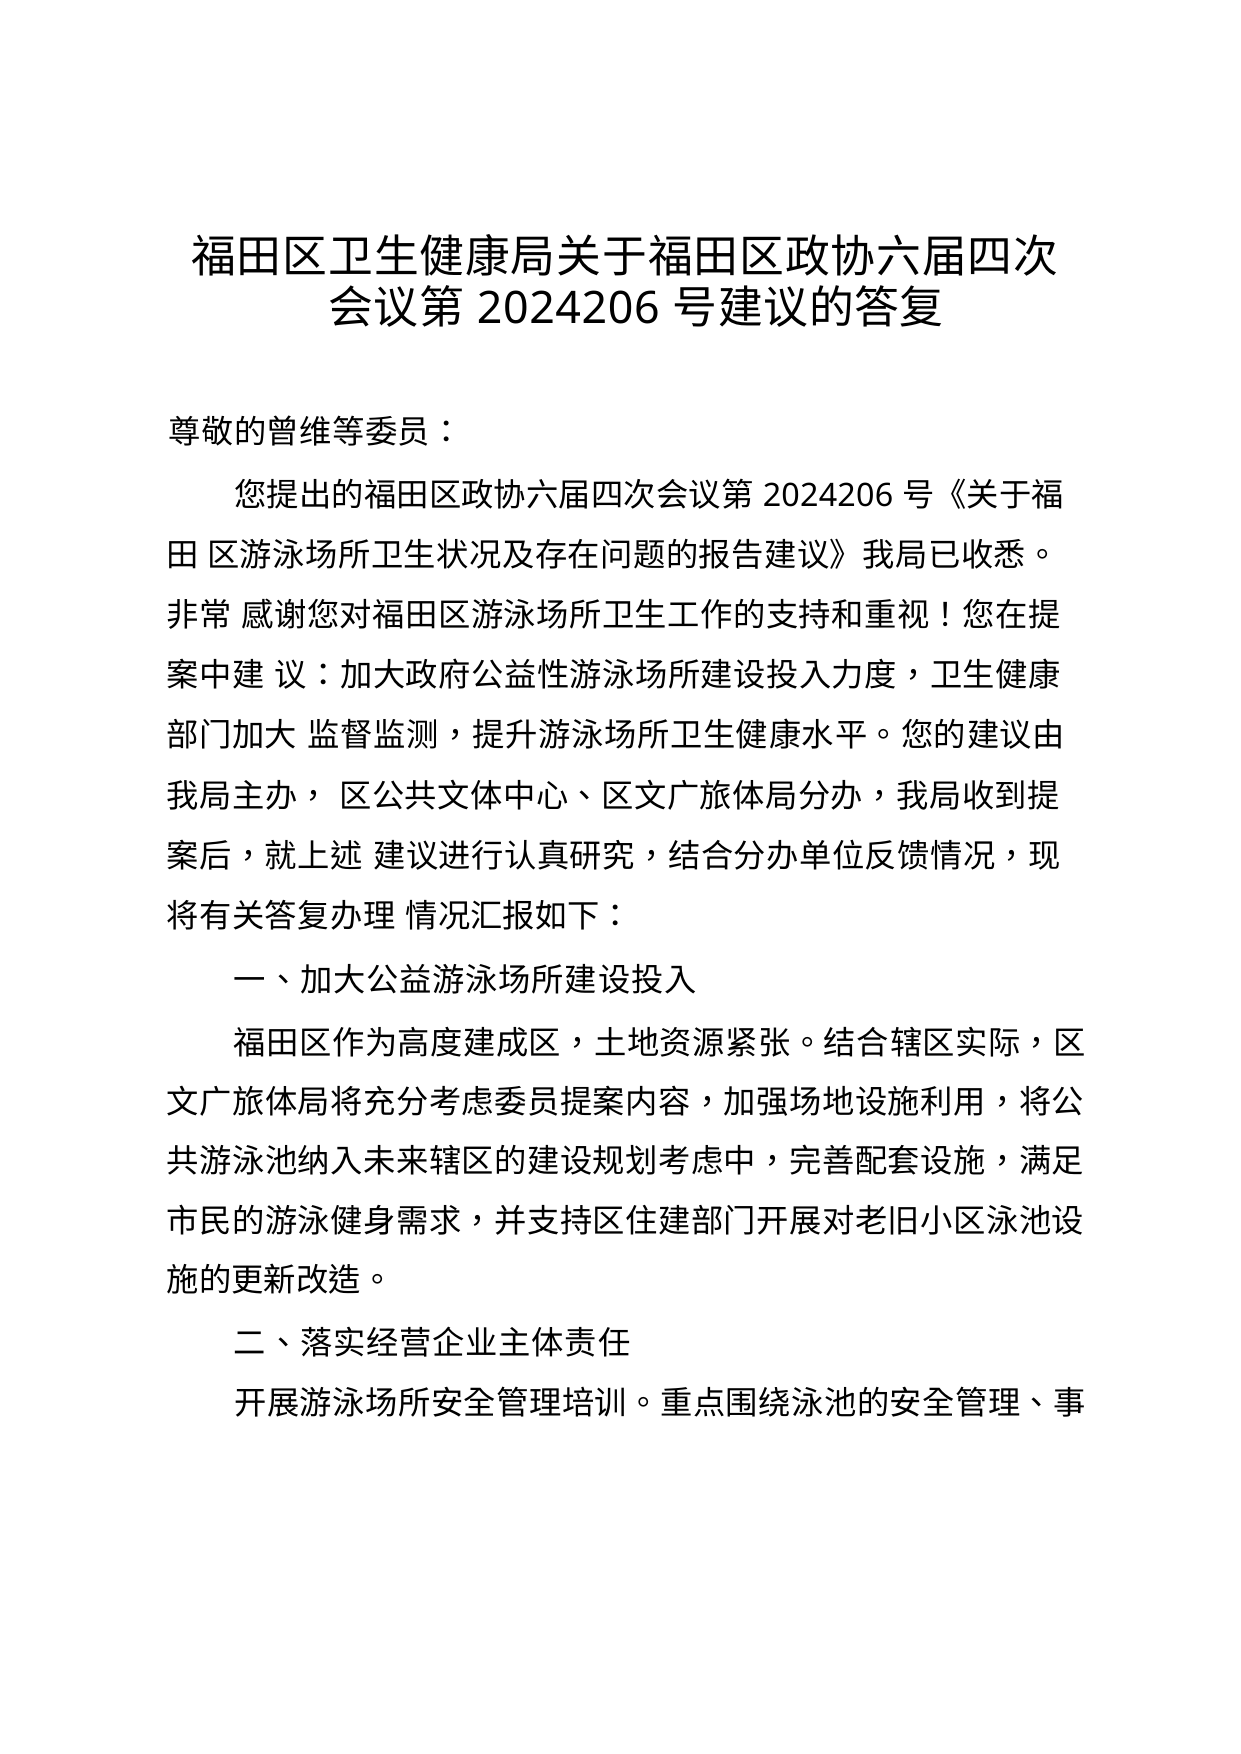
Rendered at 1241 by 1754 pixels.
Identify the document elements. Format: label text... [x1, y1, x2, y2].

text 福田区卫生健康局关于福田区政协六届四次 会议第 2024206 号建议的答复 [191, 229, 1061, 337]
text 一、加大公益游泳场所建设投入 [234, 959, 1121, 1000]
text 福田区作为高度建成区，土地资源紧张。结合辖区实际，区 文广旅体局将充分考虑委员提案内容，加强场地设施利用，将公 共游泳池纳入未来辖区的建设规划考虑中，完善配套设施，满足 市民的游泳健身需求，并支持区住建部门开展对老旧小区泳池设 施的更新改造。 [167, 1020, 1087, 1301]
text 开展游泳场所安全管理培训。重点围绕泳池的安全管理、事 [234, 1382, 1121, 1422]
text 您提出的福田区政协六届四次会议第 2024206 号《关于福田 区游泳场所卫生状况及存在问题的报告建议》我局已收悉。非常 感谢您对福田区游泳场所卫生工作的支持和重视！您在提案中建 议：加大政府公益性游泳场所建设投入力度，卫生健康部门加大 监督监测，提升游泳场所卫生健康水平。您的建议由我局主办， 区公共文体中心、区文广旅体局分办，我局收到提案后，就上述 建议进行认真研究，结合分办单位反馈情况，现将有关答复办理 情况汇报如下： [166, 471, 1091, 937]
text 二、落实经营企业主体责任 [234, 1322, 1121, 1363]
text 尊敬的曾维等委员： [168, 411, 1121, 451]
